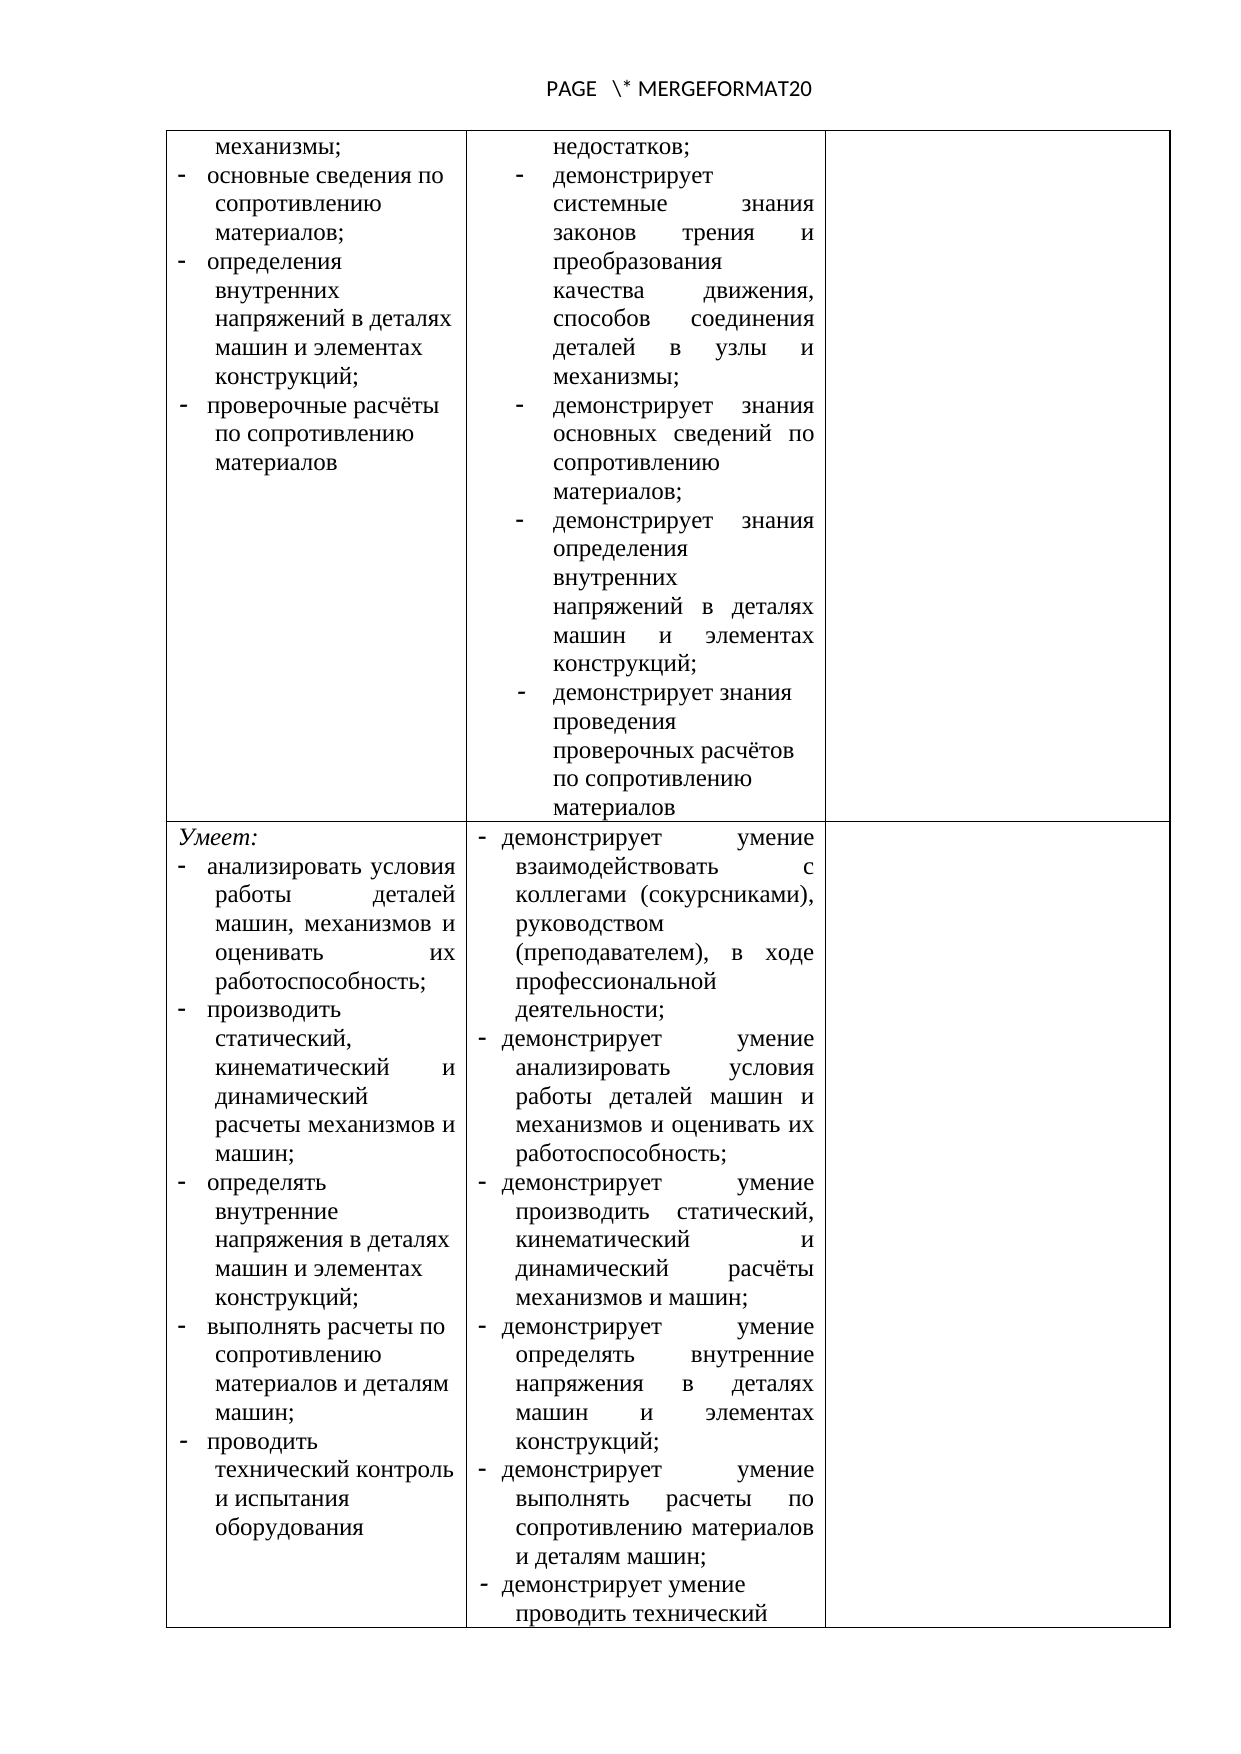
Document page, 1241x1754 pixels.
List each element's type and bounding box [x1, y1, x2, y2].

table_cell [467, 822, 825, 1627]
table_cell [826, 822, 1169, 1627]
table_cell [826, 131, 1169, 821]
table_cell [467, 131, 825, 821]
table_cell [167, 131, 466, 821]
table_cell [167, 822, 466, 1627]
